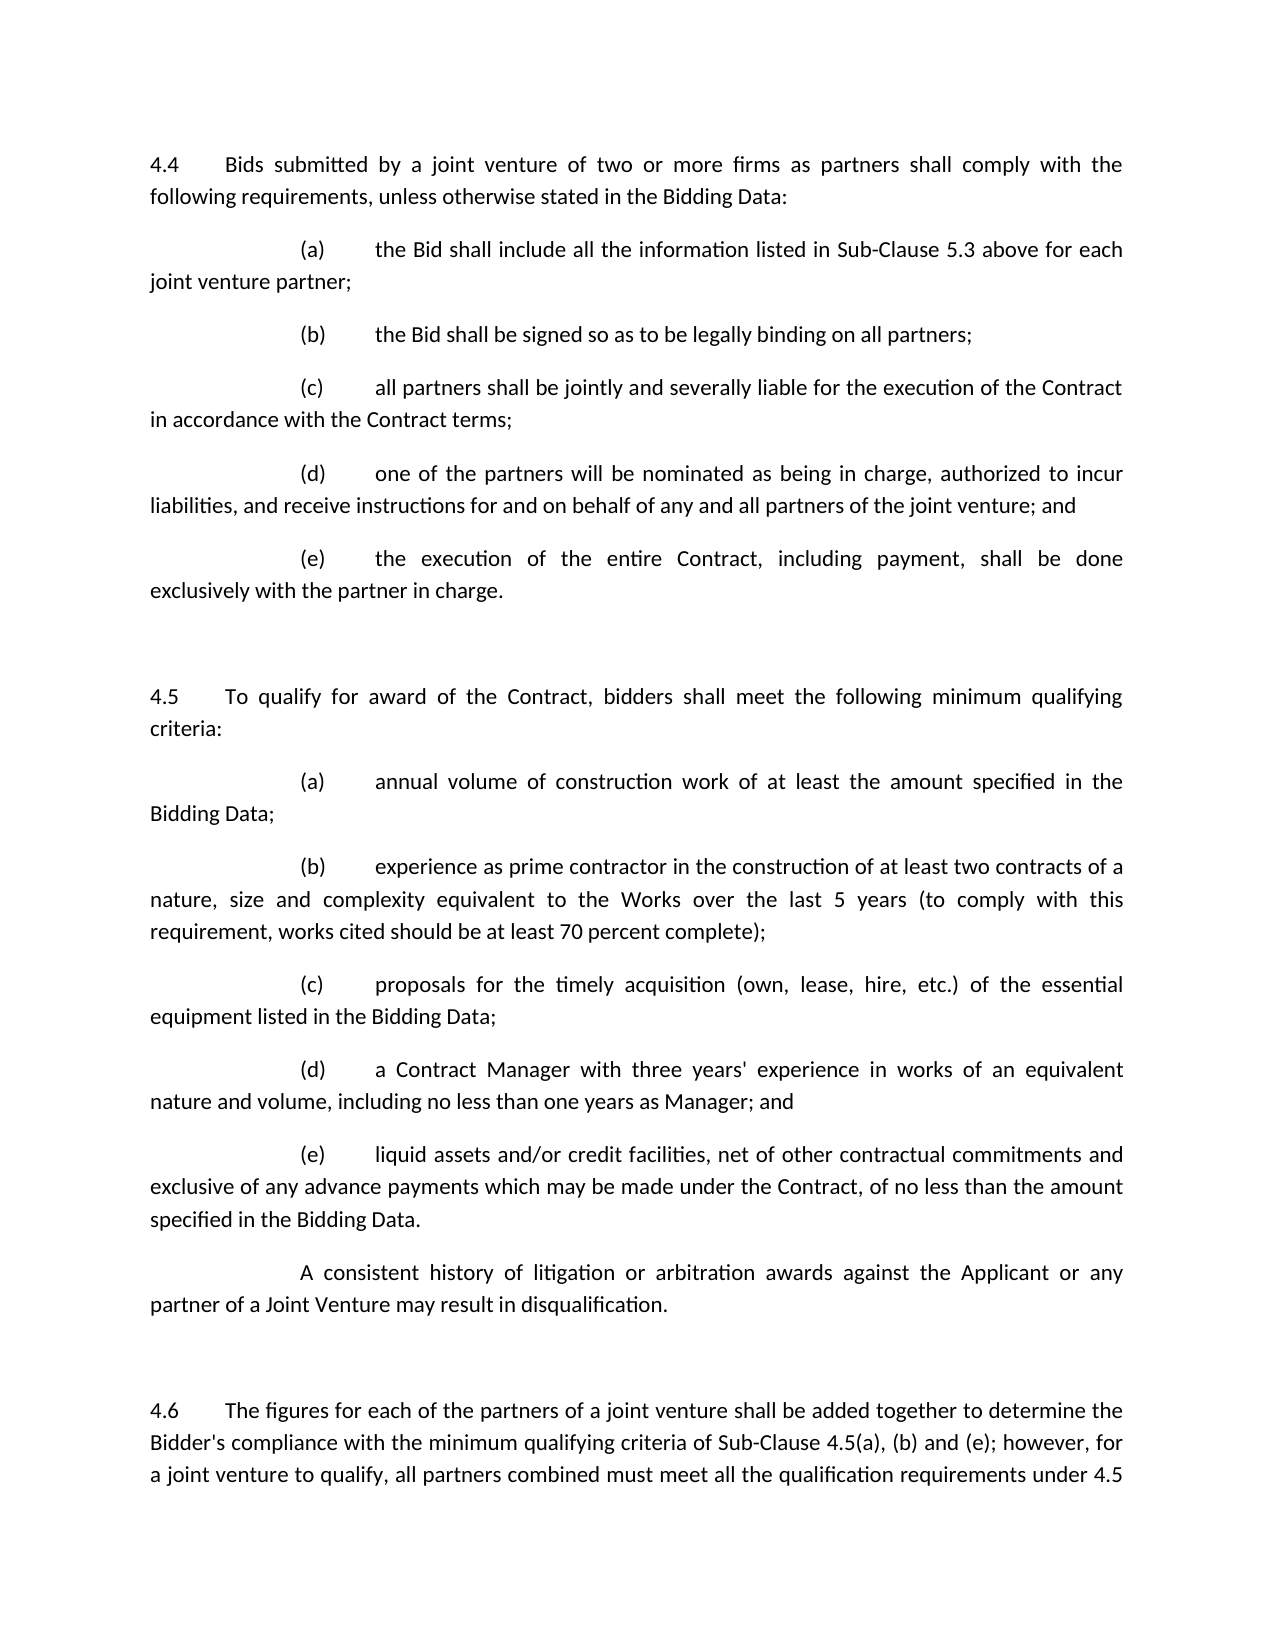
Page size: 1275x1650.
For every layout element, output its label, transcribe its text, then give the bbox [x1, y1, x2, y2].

text (d) one of the partners will be nominated as being in charge, authorized to incur liabilities, and receive instructions for and on behalf of any and all partners of the joint venture; and [150, 459, 1125, 519]
text (b) the Bid shall be signed so as to be legally binding on all partners; [150, 320, 1125, 348]
text A consistent history of litigation or arbitration awards against the Applicant or any partner of a Joint Venture may result in disqualification. [150, 1258, 1125, 1318]
text (d) a Contract Manager with three years' experience in works of an equivalent nature and volume, including no less than one years as Manager; and [150, 1055, 1125, 1115]
text (e) the execution of the entire Contract, including payment, shall be done exclusively with the partner in charge. [150, 544, 1125, 604]
text (a) the Bid shall include all the information listed in Sub-Clause 5.3 above for each joint venture partner; [150, 235, 1125, 295]
text 4.5 To qualify for award of the Contract, bidders shall meet the following minimum qualifying criteria: [150, 682, 1125, 742]
text (c) all partners shall be jointly and severally liable for the execution of the Contract in accordance with the Contract terms; [150, 373, 1125, 434]
text (e) liquid assets and/or credit facilities, net of other contractual commitments and exclusive of any advance payments which may be made under the Contract, of no less than the amount specified in the Bidding Data. [150, 1140, 1125, 1233]
text (b) experience as prime contractor in the construction of at least two contracts of a nature, size and complexity equivalent to the Works over the last 5 years (to comply with this requirement, works cited should be at least 70 percent complete); [150, 852, 1125, 945]
text (c) proposals for the timely acquisition (own, lease, hire, etc.) of the essential equipment listed in the Bidding Data; [150, 970, 1125, 1030]
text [150, 1396, 1125, 1488]
text (a) annual volume of construction work of at least the amount specified in the Bidding Data; [150, 767, 1125, 827]
text 4.4 Bids submitted by a joint venture of two or more firms as partners shall comply with the following requirements, unless otherwise stated in the Bidding Data: [150, 150, 1125, 210]
